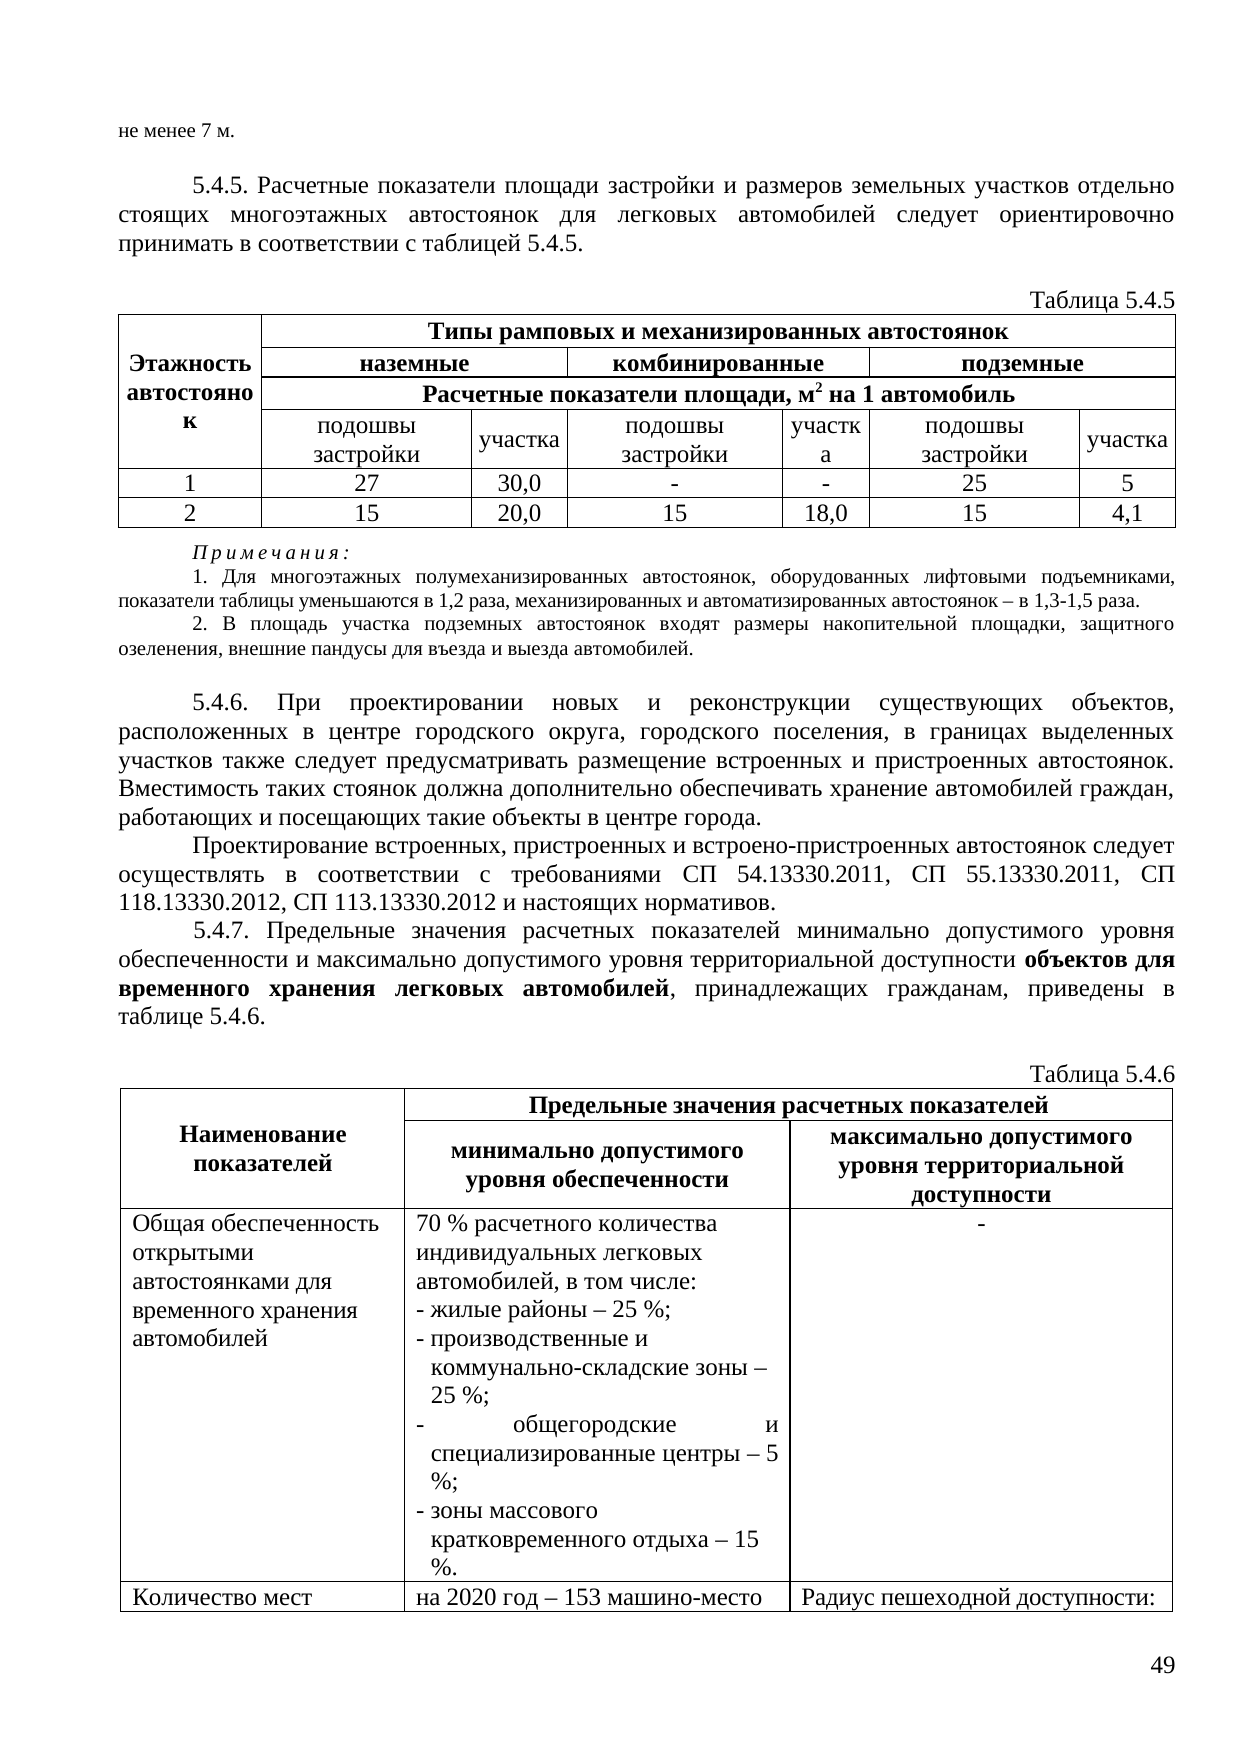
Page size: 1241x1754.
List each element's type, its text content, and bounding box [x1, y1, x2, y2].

text 5.4.5. Расчетные показатели площади застройки и размеров земельных участков отдельно стоящих многоэтажных автостоянок для легковых автомобилей следует ориентировочно принимать в соответствии с таблицей 5.4.5. [118, 170, 1175, 257]
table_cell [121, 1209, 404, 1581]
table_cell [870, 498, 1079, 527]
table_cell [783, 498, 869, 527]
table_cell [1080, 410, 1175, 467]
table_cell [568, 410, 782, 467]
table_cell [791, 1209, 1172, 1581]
text Таблица 5.4.6 [118, 1059, 1175, 1088]
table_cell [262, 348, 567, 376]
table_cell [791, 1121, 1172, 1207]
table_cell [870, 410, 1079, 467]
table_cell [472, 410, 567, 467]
text Примечания: [118, 541, 1175, 564]
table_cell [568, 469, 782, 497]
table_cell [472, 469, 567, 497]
text 1. Для многоэтажных полумеханизированных автостоянок, оборудованных лифтовыми подъемниками, показатели таблицы уменьшаются в 1,2 раза, механизированных и автоматизированных автостоянок – в 1,3-1,5 раза. [118, 564, 1175, 612]
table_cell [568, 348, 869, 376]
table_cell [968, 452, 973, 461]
text 5.4.7. Предельные значения расчетных показателей минимально допустимого уровня обеспеченности и максимально допустимого уровня территориальной доступности объектов для временного хранения легковых автомобилей, принадлежащих гражданам, приведены в таблице 5.4.6. [118, 916, 1175, 1030]
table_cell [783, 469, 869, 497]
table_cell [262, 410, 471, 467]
text Проектирование встроенных, пристроенных и встроено-пристроенных автостоянок следует осуществлять в соответствии с требованиями СП 54.13330.2011, СП 55.13330.2011, СП 118.13330.2012, СП 113.13330.2012 и настоящих нормативов. [118, 831, 1175, 916]
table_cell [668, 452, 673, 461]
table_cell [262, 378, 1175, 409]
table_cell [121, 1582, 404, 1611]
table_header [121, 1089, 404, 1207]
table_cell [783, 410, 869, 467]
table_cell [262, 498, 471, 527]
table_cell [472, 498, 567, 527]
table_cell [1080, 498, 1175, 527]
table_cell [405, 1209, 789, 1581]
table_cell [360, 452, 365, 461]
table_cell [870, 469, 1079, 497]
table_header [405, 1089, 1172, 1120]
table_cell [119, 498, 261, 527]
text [118, 118, 1175, 142]
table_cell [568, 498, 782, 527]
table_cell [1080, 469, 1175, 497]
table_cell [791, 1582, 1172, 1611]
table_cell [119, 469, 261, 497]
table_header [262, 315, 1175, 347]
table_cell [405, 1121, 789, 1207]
text 2. В площадь участка подземных автостоянок входят размеры накопительной площадки, защитного озеленения, внешние пандусы для въезда и выезда автомобилей. [118, 612, 1175, 659]
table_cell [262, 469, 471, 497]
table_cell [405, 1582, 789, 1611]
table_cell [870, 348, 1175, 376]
text 5.4.6. При проектировании новых и реконструкции существующих объектов, расположенных в центре городского округа, городского поселения, в границах выделенных участков также следует предусматривать размещение встроенных и пристроенных автостоянок. Вместимость таких стоянок должна дополнительно обеспечивать хранение автомобилей граждан, работающих и посещающих такие объекты в центре города. [118, 688, 1175, 831]
text Таблица 5.4.5 [118, 285, 1175, 314]
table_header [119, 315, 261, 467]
